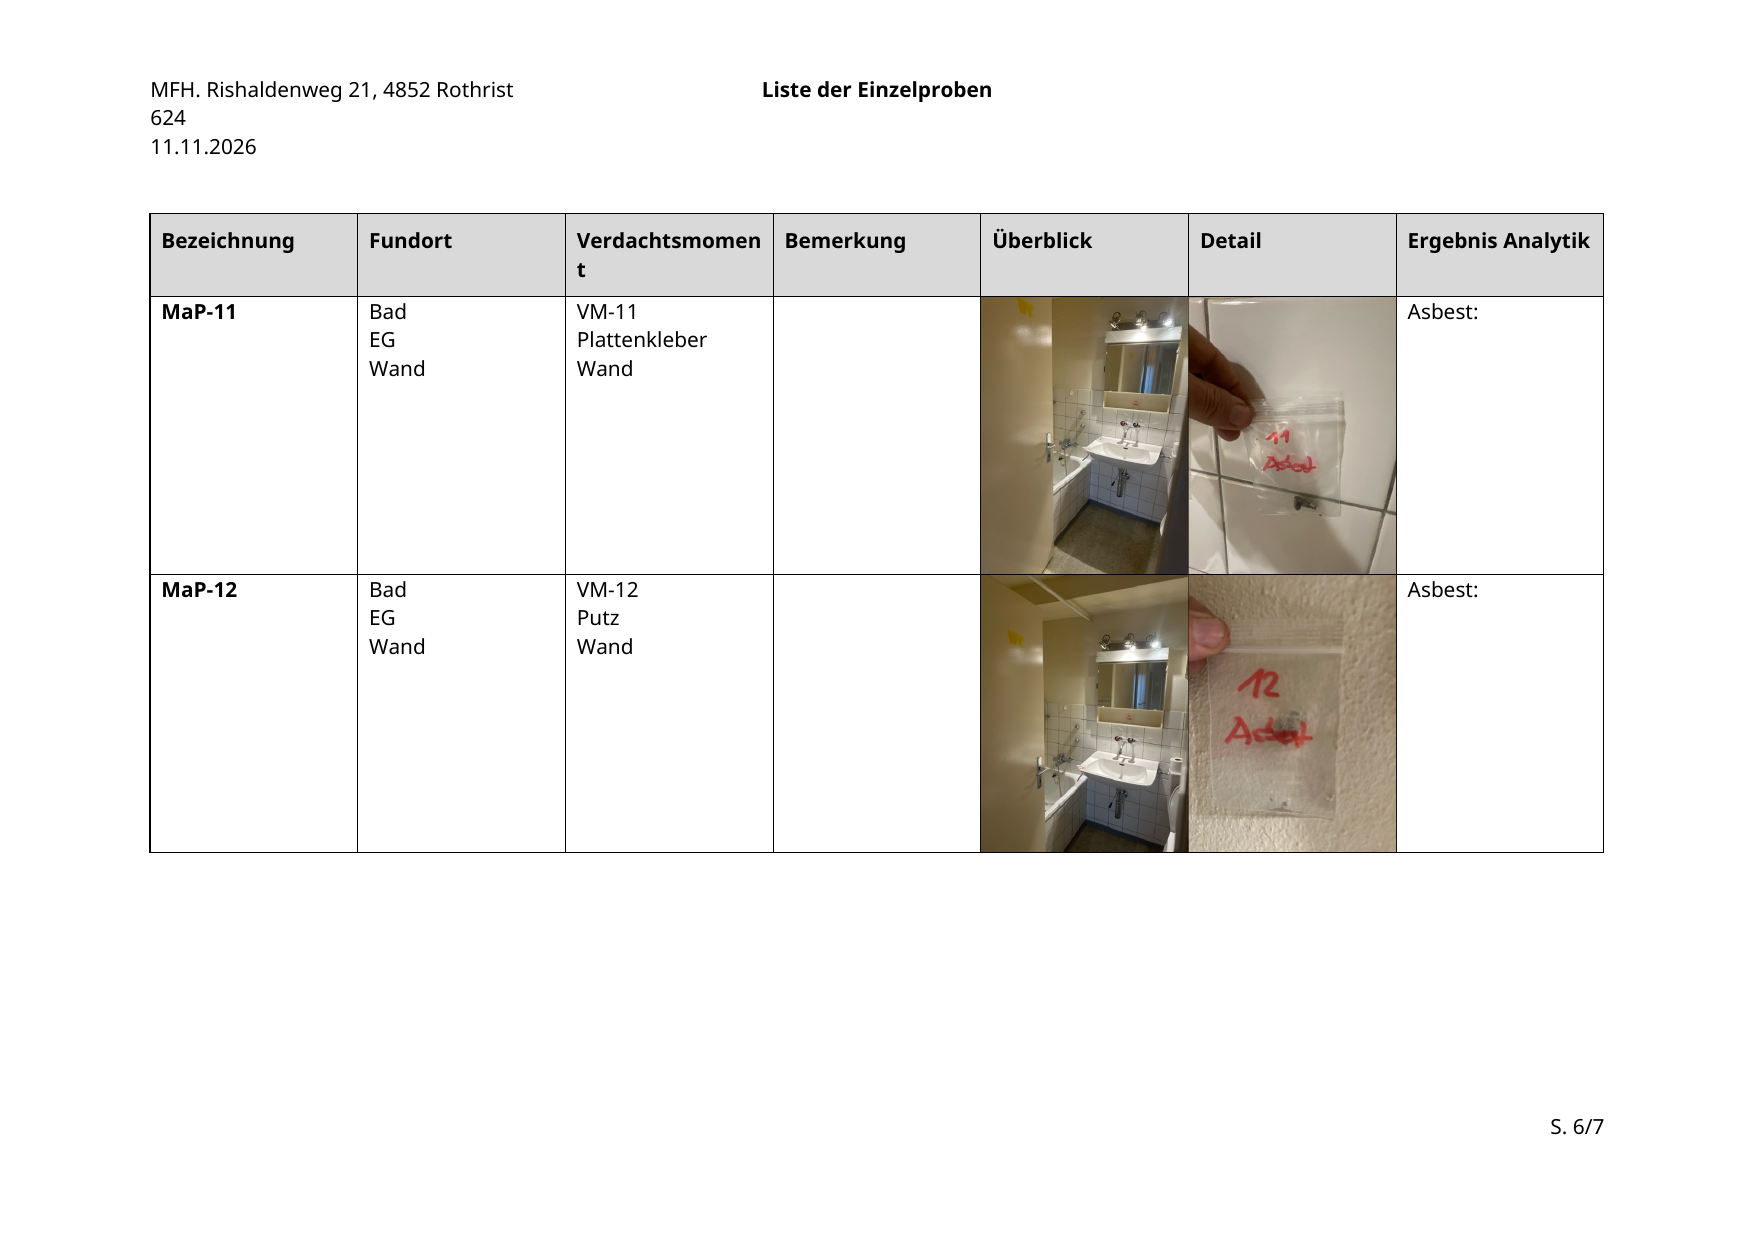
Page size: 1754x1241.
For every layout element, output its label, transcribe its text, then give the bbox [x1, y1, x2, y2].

table_header Detail [1189, 214, 1396, 296]
table_cell VM-11 Plattenkleber Wand [566, 297, 773, 574]
table_header Ergebnis Analytik [1397, 214, 1603, 296]
table_cell Bad EG Wand [358, 575, 565, 852]
table_header Bemerkung [774, 214, 980, 296]
table_cell MaP-11 [151, 297, 357, 574]
picture [980, 575, 1397, 852]
table_cell [774, 575, 980, 852]
table_cell Asbest: [1397, 297, 1603, 574]
table_cell [774, 297, 980, 574]
table_header Verdachtsmoment [566, 214, 773, 296]
table_header Bezeichnung [151, 214, 357, 296]
table_cell MaP-12 [151, 575, 357, 852]
picture [980, 297, 1397, 574]
table_header Überblick [981, 214, 1188, 296]
table_cell Bad EG Wand [358, 297, 565, 574]
table_header Fundort [358, 214, 565, 296]
table_cell VM-12 Putz Wand [566, 575, 773, 852]
table_cell Asbest: [1397, 575, 1603, 852]
